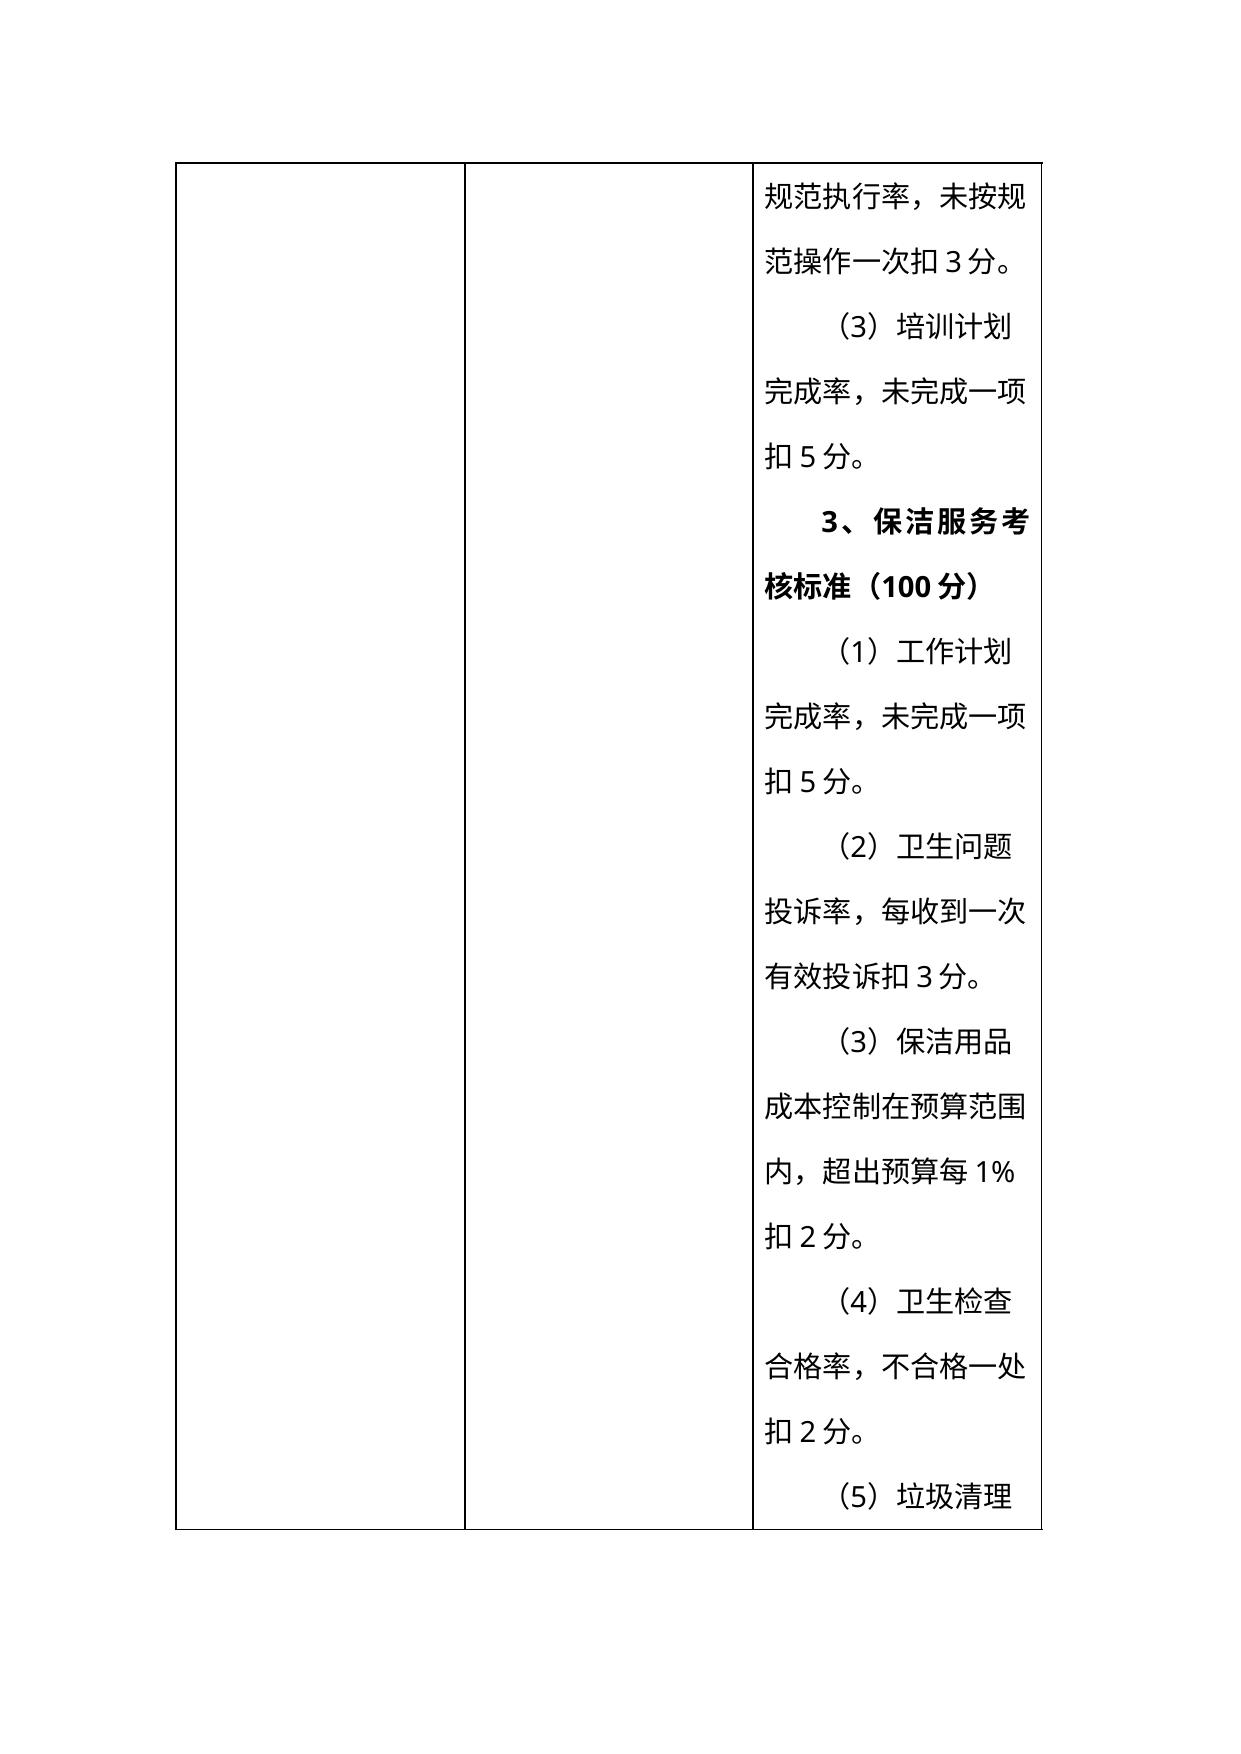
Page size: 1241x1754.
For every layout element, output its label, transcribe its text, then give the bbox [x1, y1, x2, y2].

table_cell [466, 164, 752, 1528]
table_cell 5 [177, 164, 464, 1528]
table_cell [754, 164, 1041, 1528]
